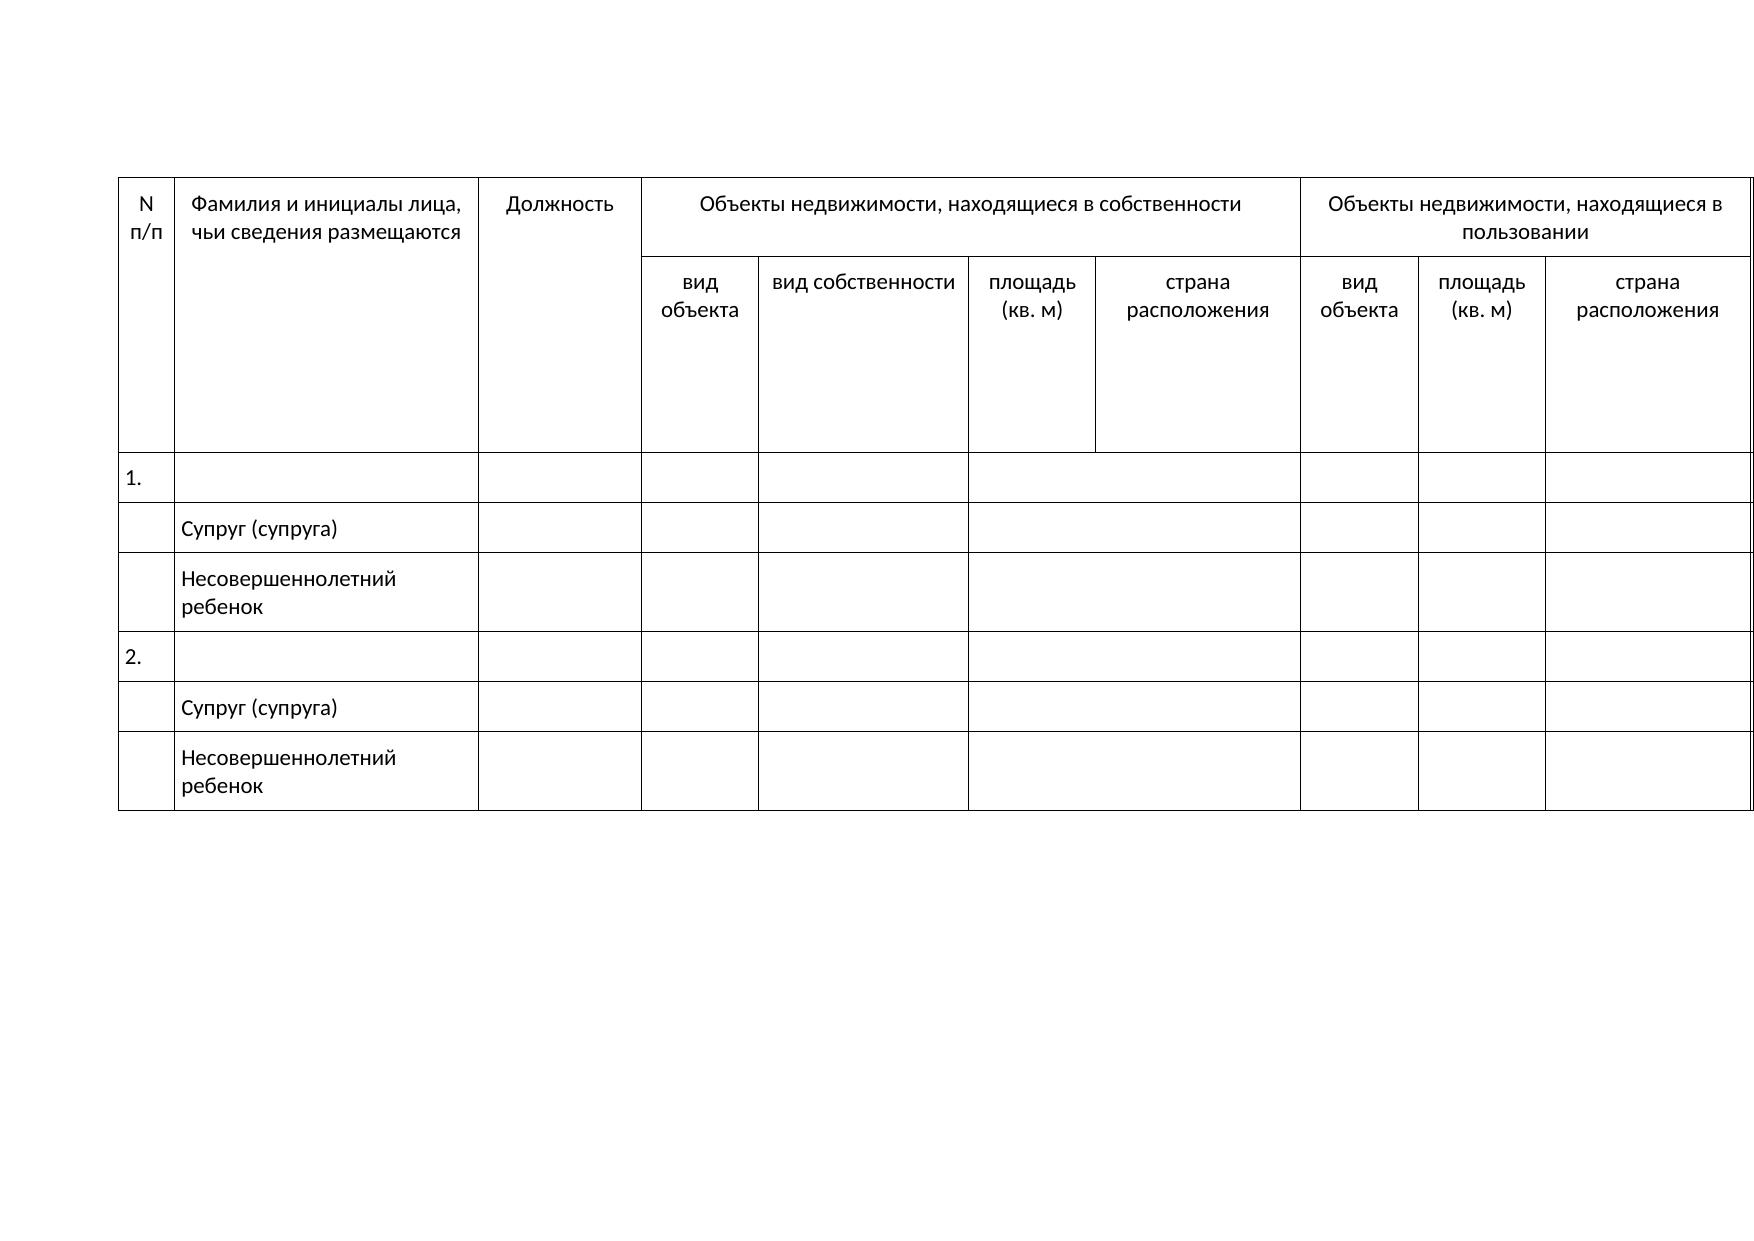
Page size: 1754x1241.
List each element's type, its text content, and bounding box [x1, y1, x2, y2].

table_header Фамилия и инициалы лица, чьи сведения размещаются [175, 178, 478, 452]
table_cell [479, 553, 641, 631]
table_cell Супруг (супруга) [175, 682, 478, 731]
table_cell [1301, 732, 1418, 809]
table_cell вид объекта [642, 257, 758, 452]
table_cell [759, 632, 968, 681]
table_cell [1419, 732, 1545, 809]
table_cell [642, 732, 758, 809]
table_cell [1301, 553, 1418, 631]
table_cell [1419, 632, 1545, 681]
table_cell [969, 732, 1300, 809]
table_cell 2. [119, 632, 174, 681]
table_header Объекты недвижимости, находящиеся в собственности [642, 178, 1300, 256]
table_cell [479, 503, 641, 552]
table_cell [759, 453, 968, 502]
table_cell [119, 732, 174, 809]
table_cell [1301, 682, 1418, 731]
table_cell вид собственности [759, 257, 968, 452]
table_cell [1419, 682, 1545, 731]
table_cell [759, 503, 968, 552]
table_cell [479, 453, 641, 502]
table_cell [969, 453, 1300, 502]
table_cell [969, 503, 1300, 552]
table_cell [642, 453, 758, 502]
table_cell [1419, 453, 1545, 502]
table_cell [1546, 682, 1750, 731]
table_cell [1546, 553, 1750, 631]
table_cell [642, 682, 758, 731]
table_cell страна расположения [1546, 257, 1750, 452]
table_cell 1. [119, 453, 174, 502]
table_cell площадь (кв. м) [969, 257, 1095, 452]
table_cell [119, 503, 174, 552]
table_header Объекты недвижимости, находящиеся в пользовании [1301, 178, 1750, 256]
table_cell Супруг (супруга) [175, 503, 478, 552]
table_cell [1301, 503, 1418, 552]
table_cell [175, 453, 478, 502]
table_cell [1419, 553, 1545, 631]
table_cell [1546, 732, 1750, 809]
table_cell [642, 553, 758, 631]
table_cell [1301, 632, 1418, 681]
table_cell Несовершеннолетний ребенок [175, 553, 478, 631]
table_cell [119, 553, 174, 631]
table_cell вид объекта [1301, 257, 1418, 452]
table_cell [642, 503, 758, 552]
table_cell [1419, 503, 1545, 552]
table_cell [759, 682, 968, 731]
table_cell [479, 632, 641, 681]
table_cell [1546, 503, 1750, 552]
table_cell [969, 553, 1300, 631]
table_cell площадь (кв. м) [1419, 257, 1545, 452]
table_cell [479, 682, 641, 731]
table_cell [759, 553, 968, 631]
table_cell [119, 682, 174, 731]
table_cell [1546, 453, 1750, 502]
table_cell [1546, 632, 1750, 681]
table_cell страна расположения [1096, 257, 1300, 452]
table_cell [175, 632, 478, 681]
table_cell [969, 632, 1300, 681]
table_cell [1301, 453, 1418, 502]
table_cell [479, 732, 641, 809]
table_header N п/п [119, 178, 174, 452]
table_cell Несовершеннолетний ребенок [175, 732, 478, 809]
table_cell [642, 632, 758, 681]
table_cell [969, 682, 1300, 731]
table_cell [759, 732, 968, 809]
table_header Должность [479, 178, 641, 452]
